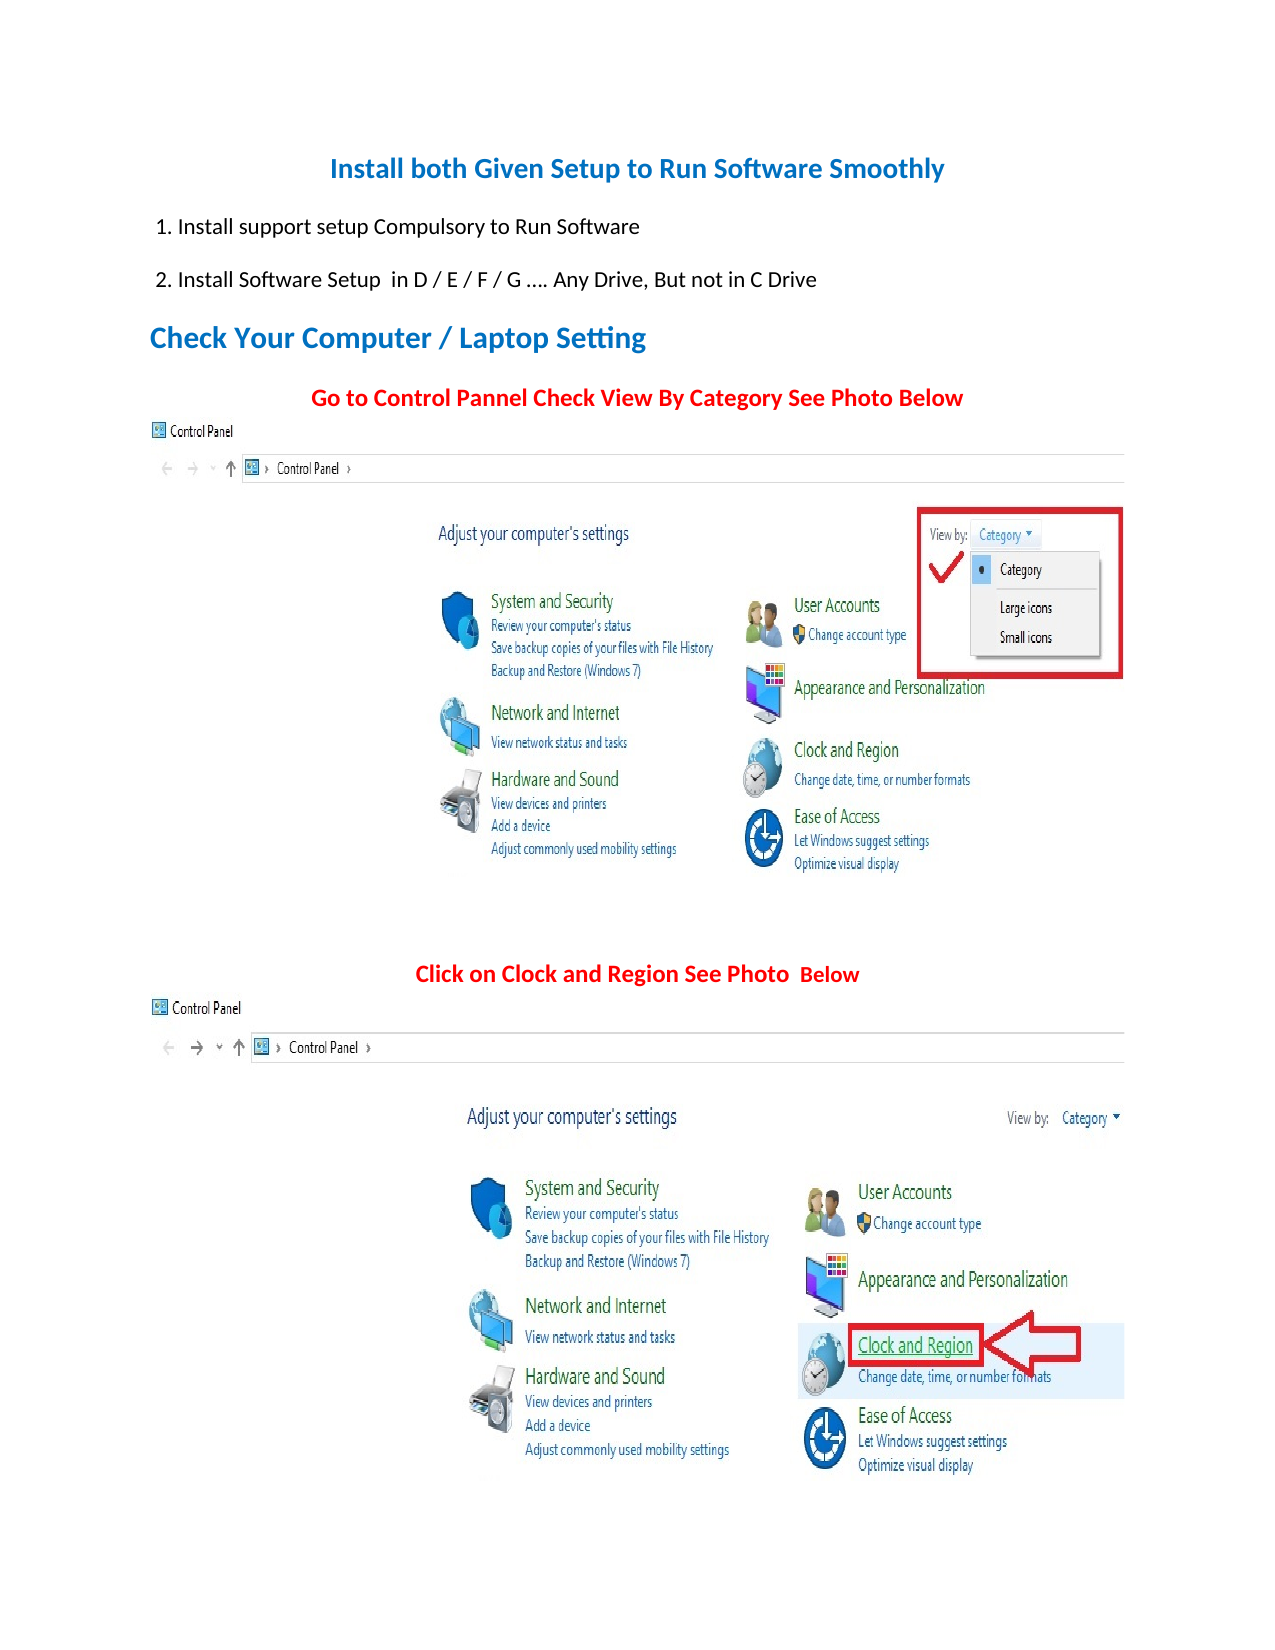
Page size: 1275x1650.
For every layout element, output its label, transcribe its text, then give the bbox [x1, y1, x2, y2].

text Go to Control Pannel Check View By Category See Photo Below [150, 382, 1125, 417]
picture [150, 992, 1125, 1481]
text Check Your Computer / Laptop Setting [150, 318, 1125, 356]
text 1. Install support setup Compulsory to Run Software [150, 212, 1125, 240]
text Install both Given Setup to Run Software Smoothly [150, 150, 1125, 186]
picture [150, 417, 1125, 877]
text Click on Clock and Region See Photo Below [150, 958, 1125, 992]
text 2. Install Software Setup in D / E / F / G …. Any Drive, But not in C Drive [150, 265, 1125, 293]
